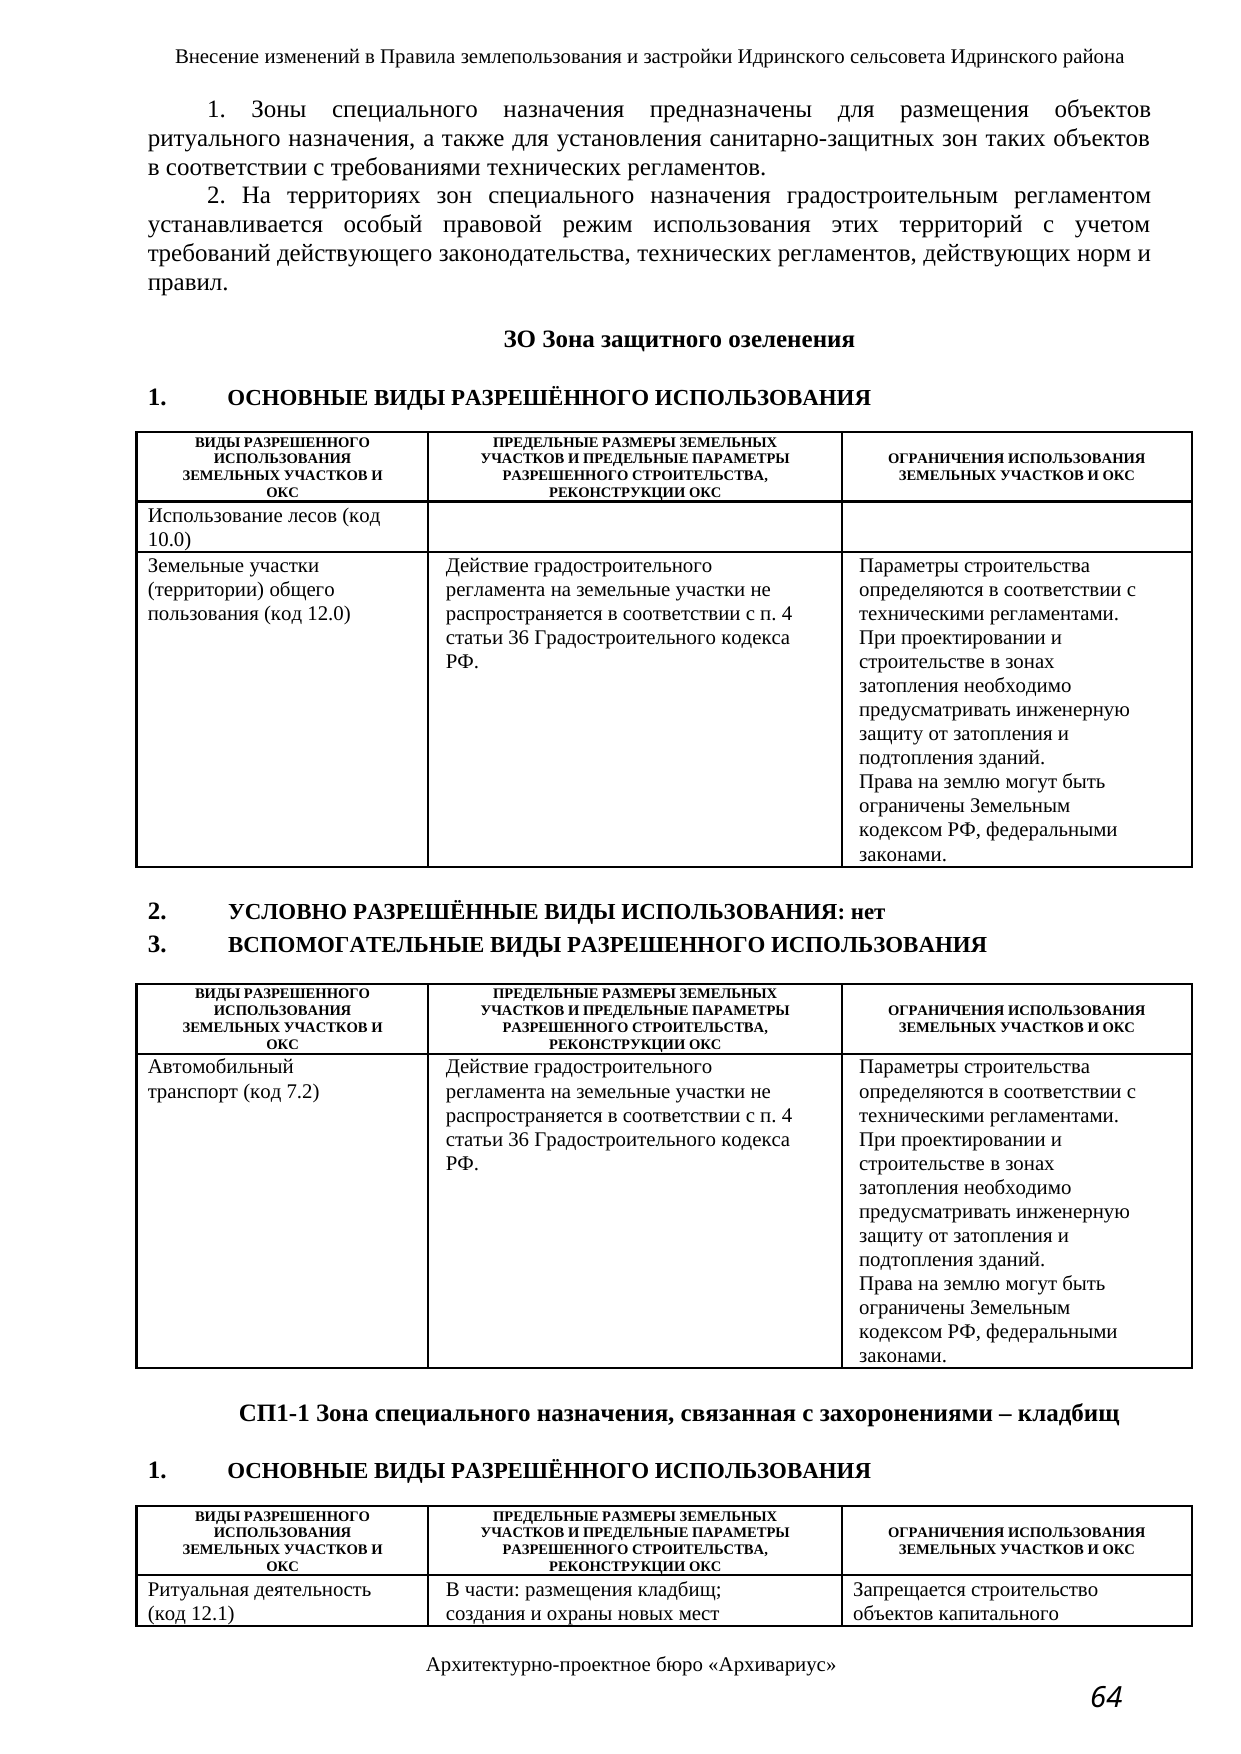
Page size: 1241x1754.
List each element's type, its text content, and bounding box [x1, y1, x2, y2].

table_cell Параметры строительства определяются в соответствии с техническими регламентами. При проектировании и строительстве в зонах затопления необходимо предусматривать инженерную защиту от затопления и подтопления зданий. Права на землю могут быть ограничены Земельным кодексом РФ, федеральными законами. [843, 1055, 1191, 1367]
table_cell [429, 503, 841, 551]
text ЗО Зона защитного озеленения [148, 324, 1152, 353]
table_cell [429, 1576, 841, 1624]
table_header ПРЕДЕЛЬНЫЕ РАЗМЕРЫ ЗЕМЕЛЬНЫХ УЧАСТКОВ И ПРЕДЕЛЬНЫЕ ПАРАМЕТРЫ РАЗРЕШЕННОГО СТРОИТЕЛЬСТВА, РЕКОНСТРУКЦИИ ОКС [429, 433, 841, 500]
table_header ВИДЫ РАЗРЕШЕННОГО ИСПОЛЬЗОВАНИЯ ЗЕМЕЛЬНЫХ УЧАСТКОВ И ОКС [138, 433, 427, 500]
table_header ПРЕДЕЛЬНЫЕ РАЗМЕРЫ ЗЕМЕЛЬНЫХ УЧАСТКОВ И ПРЕДЕЛЬНЫЕ ПАРАМЕТРЫ РАЗРЕШЕННОГО СТРОИТЕЛЬСТВА, РЕКОНСТРУКЦИИ ОКС [429, 985, 841, 1052]
table_header ВИДЫ РАЗРЕШЕННОГО ИСПОЛЬЗОВАНИЯ ЗЕМЕЛЬНЫХ УЧАСТКОВ И ОКС [138, 985, 427, 1052]
table_cell Действие градостроительного регламента на земельные участки не распространяется в соответствии с п. 4 статьи 36 Градостроительного кодекса РФ. [429, 1055, 841, 1367]
table_header ОГРАНИЧЕНИЯ ИСПОЛЬЗОВАНИЯ ЗЕМЕЛЬНЫХ УЧАСТКОВ И ОКС [843, 1507, 1191, 1574]
table_cell [843, 503, 1191, 551]
table_cell Использование лесов (код 10.0) [138, 503, 427, 551]
table_cell Автомобильный транспорт (код 7.2) [138, 1055, 427, 1367]
table_cell Действие градостроительного регламента на земельные участки не распространяется в соответствии с п. 4 статьи 36 Градостроительного кодекса РФ. [429, 553, 841, 866]
list ОСНОВНЫЕ ВИДЫ РАЗРЕШЁННОГО ИСПОЛЬЗОВАНИЯ [148, 1456, 1152, 1484]
text СП1-1 Зона специального назначения, связанная с захоронениями – кладбищ [148, 1398, 1152, 1427]
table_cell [843, 1576, 1191, 1624]
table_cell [138, 1576, 427, 1624]
table_cell Параметры строительства определяются в соответствии с техническими регламентами. При проектировании и строительстве в зонах затопления необходимо предусматривать инженерную защиту от затопления и подтопления зданий. Права на землю могут быть ограничены Земельным кодексом РФ, федеральными законами. [843, 553, 1191, 866]
table_header ОГРАНИЧЕНИЯ ИСПОЛЬЗОВАНИЯ ЗЕМЕЛЬНЫХ УЧАСТКОВ И ОКС [843, 433, 1191, 500]
table_header ПРЕДЕЛЬНЫЕ РАЗМЕРЫ ЗЕМЕЛЬНЫХ УЧАСТКОВ И ПРЕДЕЛЬНЫЕ ПАРАМЕТРЫ РАЗРЕШЕННОГО СТРОИТЕЛЬСТВА, РЕКОНСТРУКЦИИ ОКС [429, 1507, 841, 1574]
list ВСПОМОГАТЕЛЬНЫЕ ВИДЫ РАЗРЕШЕННОГО ИСПОЛЬЗОВАНИЯ [148, 929, 1152, 958]
list ОСНОВНЫЕ ВИДЫ РАЗРЕШЁННОГО ИСПОЛЬЗОВАНИЯ [148, 382, 1152, 410]
text 2. На территориях зон специального назначения градостроительным регламентом устанавливается особый правовой режим использования этих территорий с учетом требований действующего законодательства, технических регламентов, действующих норм и правил. [148, 180, 1152, 295]
table_header ОГРАНИЧЕНИЯ ИСПОЛЬЗОВАНИЯ ЗЕМЕЛЬНЫХ УЧАСТКОВ И ОКС [843, 985, 1191, 1052]
table_header ВИДЫ РАЗРЕШЕННОГО ИСПОЛЬЗОВАНИЯ ЗЕМЕЛЬНЫХ УЧАСТКОВ И ОКС [138, 1507, 427, 1574]
text 1. Зоны специального назначения предназначены для размещения объектов ритуального назначения, а также для установления санитарно-защитных зон таких объектов в соответствии с требованиями технических регламентов. [148, 94, 1152, 180]
table_cell Земельные участки (территории) общего пользования (код 12.0) [138, 553, 427, 866]
list УСЛОВНО РАЗРЕШЁННЫЕ ВИДЫ ИСПОЛЬЗОВАНИЯ: нет [148, 896, 1152, 925]
